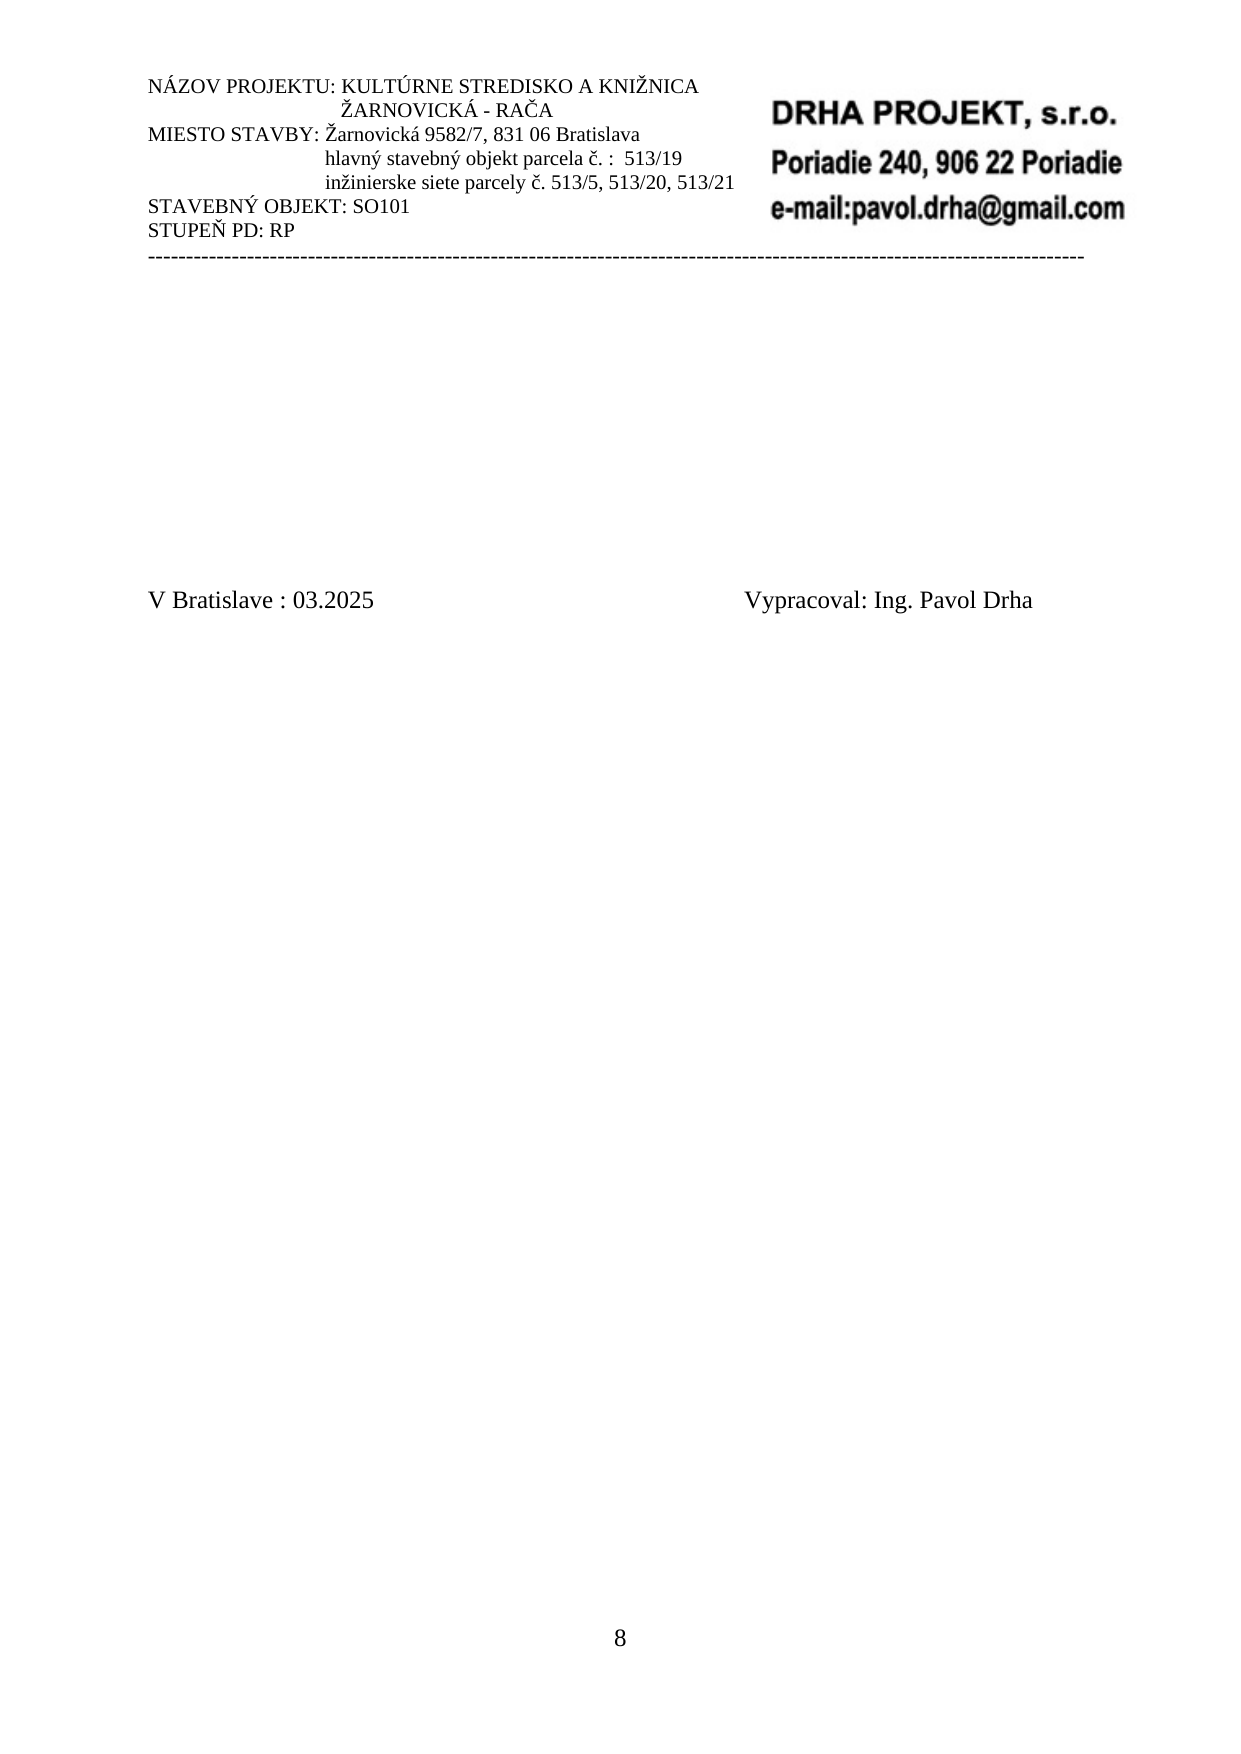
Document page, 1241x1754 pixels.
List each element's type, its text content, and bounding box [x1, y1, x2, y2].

picture [758, 88, 1138, 241]
text V Bratislave : 03.2025 Vypracoval: Ing. Pavol Drha [148, 585, 1093, 613]
